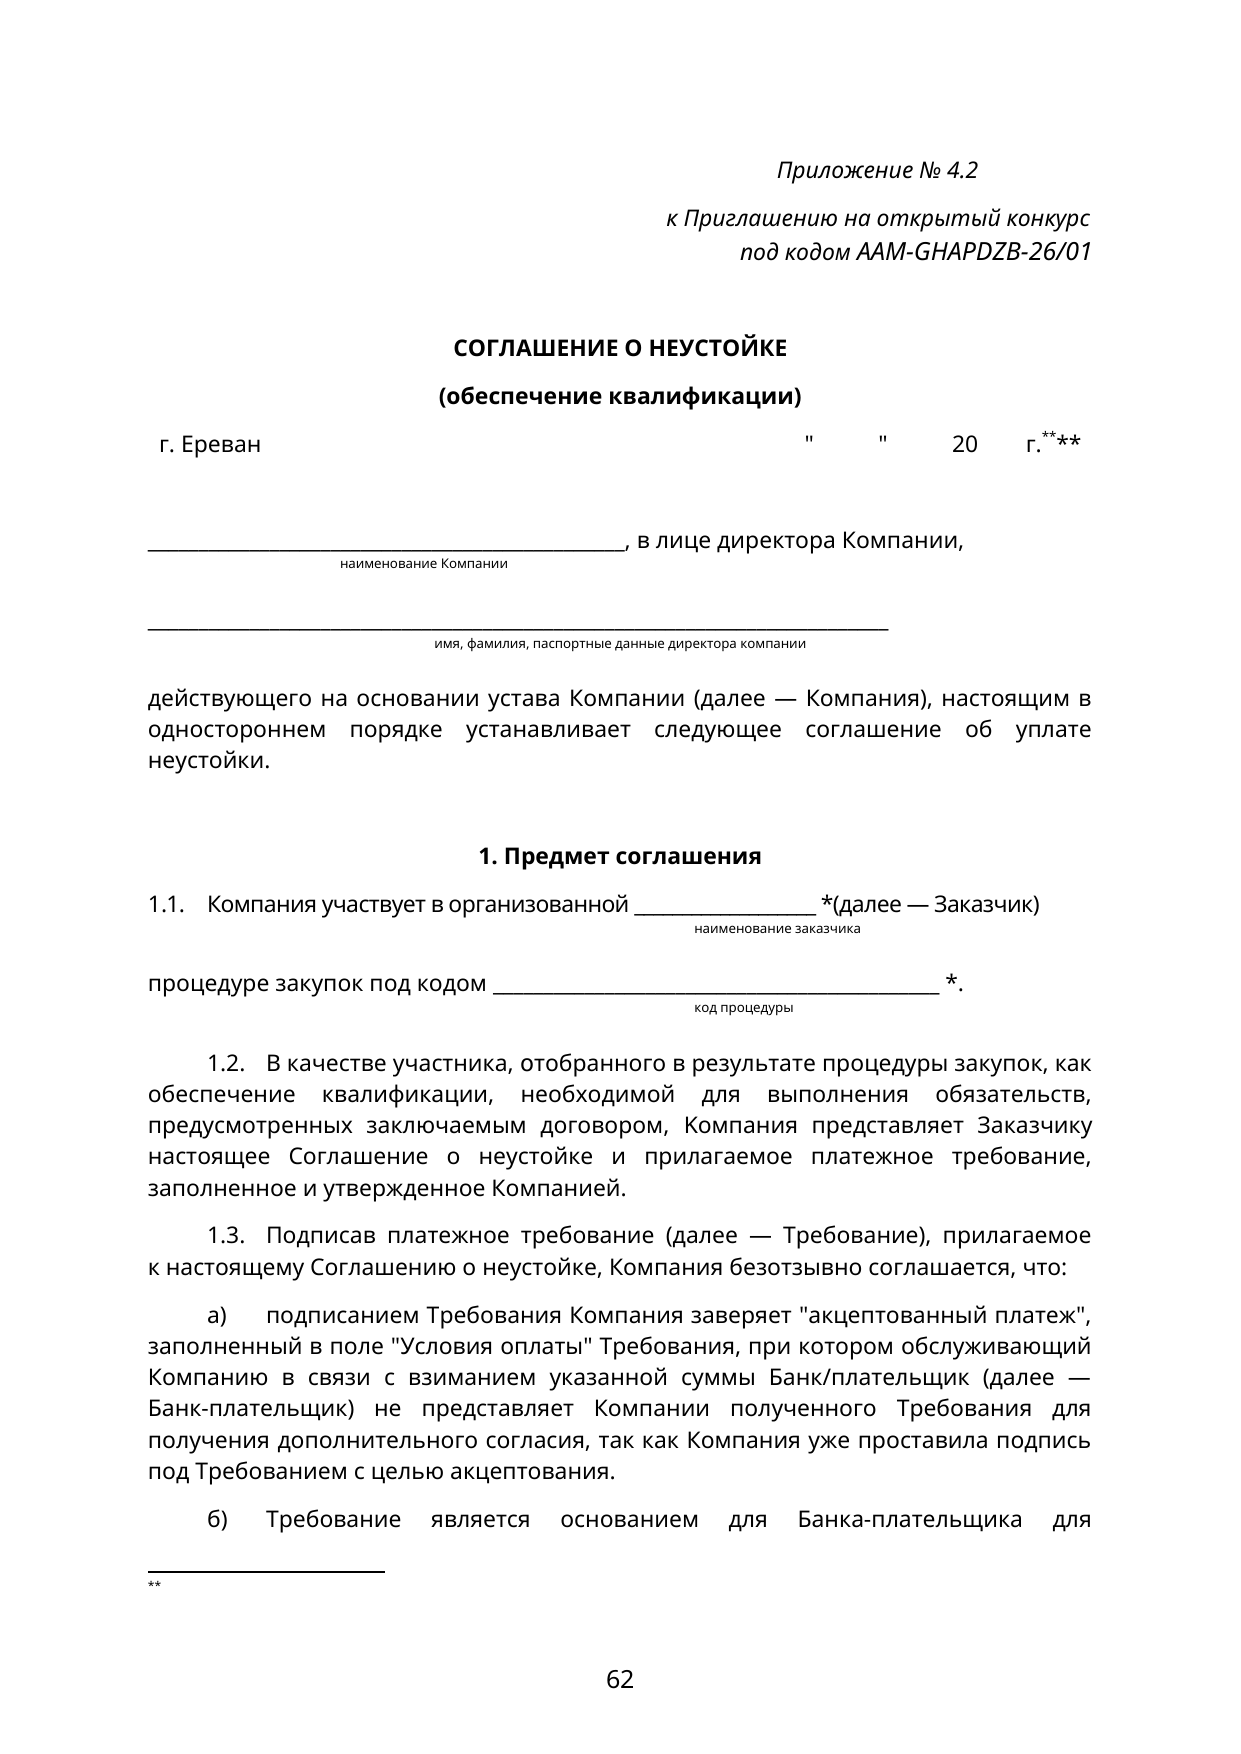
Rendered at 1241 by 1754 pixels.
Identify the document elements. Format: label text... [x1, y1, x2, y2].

text имя, фамилия, паспортные данные директора компании [148, 634, 1092, 665]
text наименование Компании [340, 555, 1092, 586]
text процедуре закупок под кодом ____________________________________________ *. [148, 967, 1092, 999]
text 1.1. Компания участвует в организованной ___________________ *(далее — Заказчик) [148, 888, 1092, 919]
text СОГЛАШЕНИЕ О НЕУСТОЙКЕ [148, 332, 1092, 363]
table_header " " 20 г.** [634, 428, 1092, 476]
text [148, 1503, 1092, 1534]
text _______________________________________________, в лице директора Компании, [148, 524, 1092, 555]
text _________________________________________________________________________ [148, 603, 1092, 634]
text к Приглашению на открытый конкурс под кодом AAM-GHAPDZB-26/01 [148, 202, 1092, 267]
text 1.3. Подписав платежное требование (далее — Требование), прилагаемое к настоящему Соглашению о неустойке, Компания безотзывно соглашается, что: [148, 1219, 1092, 1282]
text код процедуры [694, 999, 1092, 1030]
text действующего на основании устава Компании (далее — Компания), настоящим в одностороннем порядке устанавливает следующее соглашение об уплате неустойки. [148, 682, 1092, 776]
text наименование заказчика [694, 919, 1092, 951]
text 1.2. В качестве участника, օтобранного в результате процедуры закупок, как обеспечение квалификации, необходимой для выполнения обязательств, предусмотренных заключаемым договором, Kомпания представляет Заказчику настоящее Соглашение о неустойке и прилагаемое платежное требование, заполненное и утвержденное Компанией. [148, 1047, 1092, 1203]
text (обеспечение квалификации) [148, 380, 1092, 411]
text а) подписанием Требования Компания заверяет "акцептованный платеж", заполненный в поле "Условия оплаты" Требования, при котором обслуживающий Компанию в связи с взиманием указанной суммы Банк/плательщик (далее — Банк-плательщик) не представляет Компании полученного Требования для получения дополнительного согласия, так как Компания уже проставила подпись под Требованием с целью акцептования. [148, 1299, 1092, 1486]
text Приложение № 4.2 [148, 154, 1092, 185]
text 1. Предмет соглашения [148, 840, 1092, 872]
table_header г. Ереван [148, 428, 634, 476]
